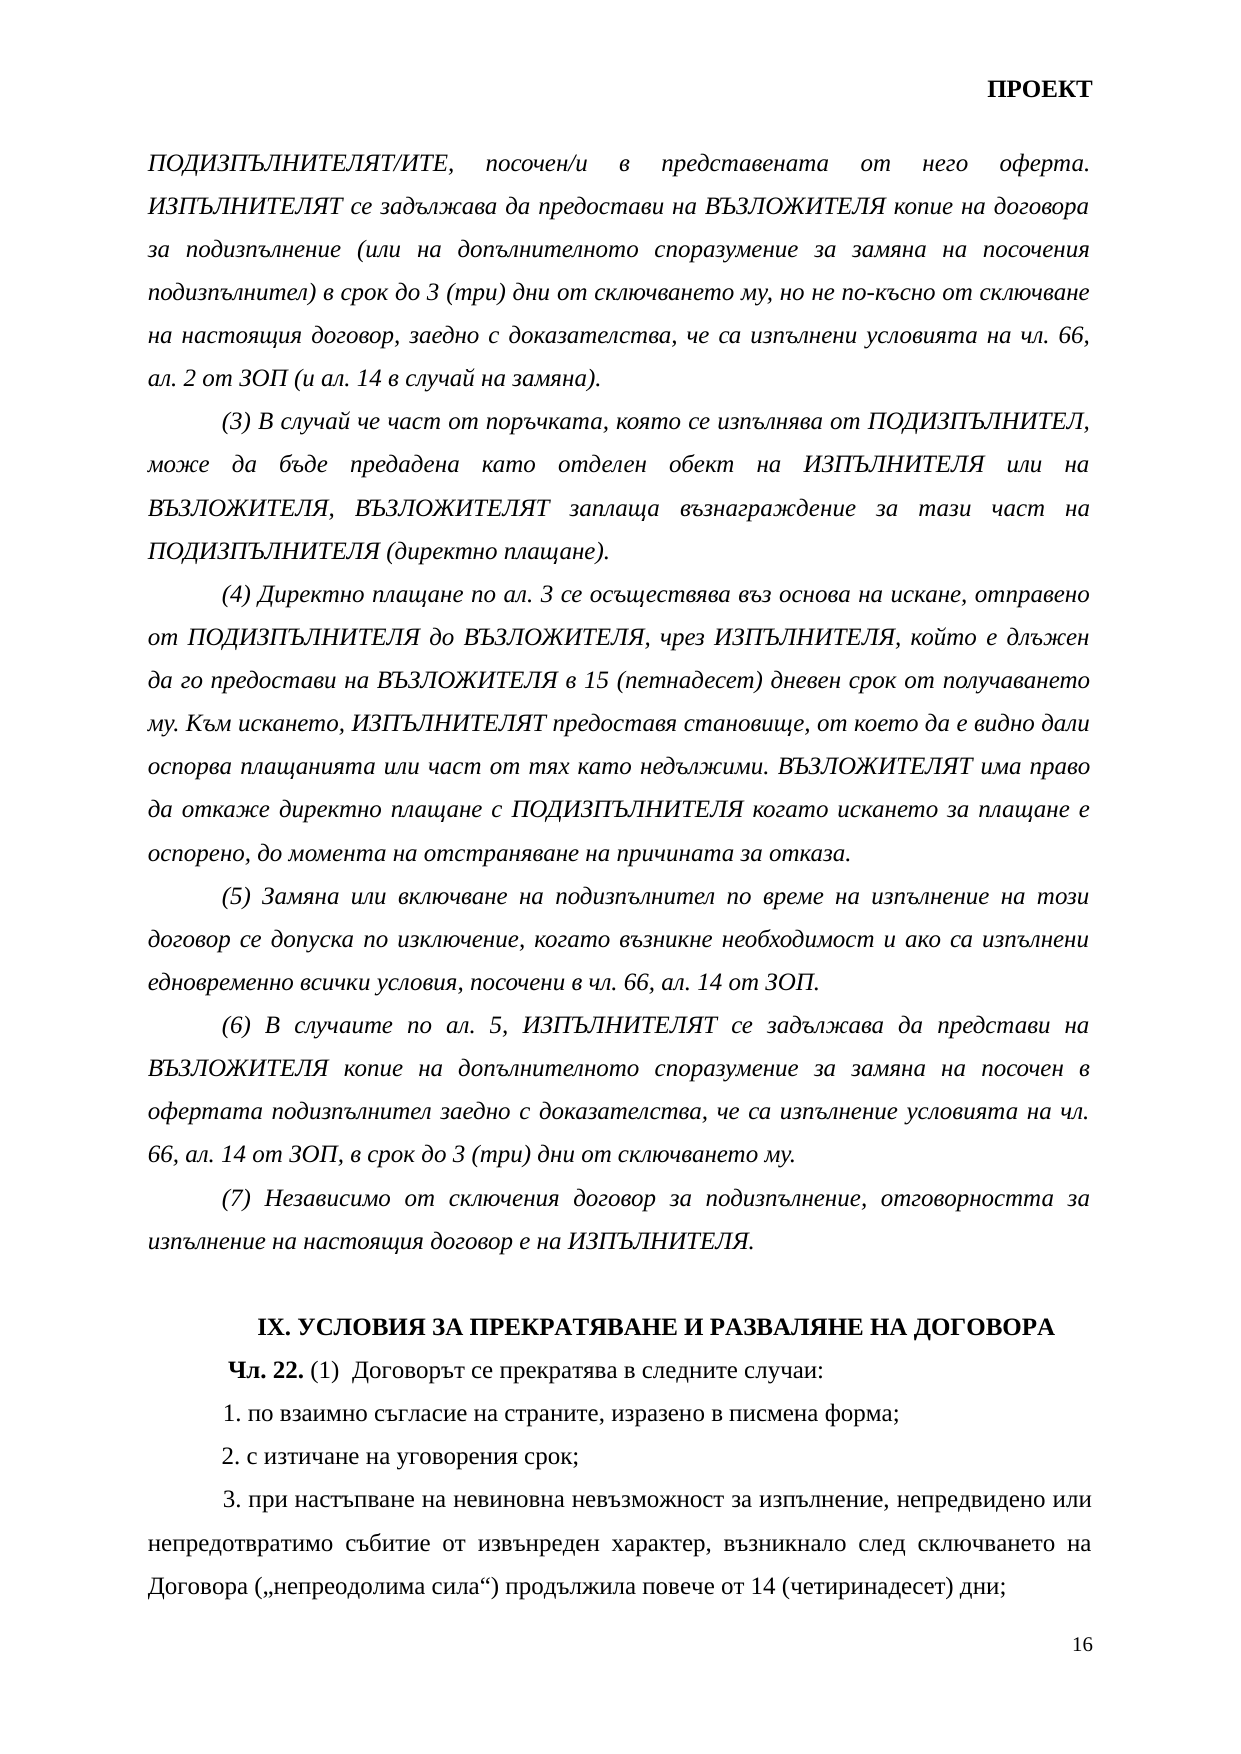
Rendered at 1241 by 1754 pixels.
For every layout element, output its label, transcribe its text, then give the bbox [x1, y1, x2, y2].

text (6) В случаите по ал. 5, ИЗПЪЛНИТЕЛЯТ се задължава да представи на ВЪЗЛОЖИТЕЛЯ копие на допълнителното споразумение за замяна на посочен в офертата подизпълнител заедно с доказателства, че са изпълнение условията на чл. 66, ал. 14 от ЗОП, в срок до 3 (три) дни от сключването му. [148, 1010, 1091, 1168]
text (3) В случай че част от поръчката, която се изпълнява от ПОДИЗПЪЛНИТЕЛ, може да бъде предадена като отделен обект на ИЗПЪЛНИТЕЛЯ или на ВЪЗЛОЖИТЕЛЯ, ВЪЗЛОЖИТЕЛЯТ заплаща възнаграждение за тази част на ПОДИЗПЪЛНИТЕЛЯ (директно плащане). [148, 406, 1091, 564]
text 1. по взаимно съгласие на страните, изразено в писмена форма; [223, 1398, 1092, 1427]
text 2. с изтичане на уговорения срок; [148, 1441, 1092, 1470]
text Чл. 22. (1) Договорът се прекратява в следните случаи: [148, 1355, 1092, 1384]
text IX. УСЛОВИЯ ЗА ПРЕКРАТЯВАНЕ И РАЗВАЛЯНЕ НА ДОГОВОРА [148, 1312, 1091, 1341]
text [148, 148, 1091, 392]
text (5) Замяна или включване на подизпълнител по време на изпълнение на този договор се допуска по изключение, когато възникне необходимост и ако са изпълнени едновременно всички условия, посочени в чл. 66, ал. 14 от ЗОП. [148, 881, 1091, 996]
text (4) Директно плащане по ал. 3 се осъществява въз основа на искане, отправено от ПОДИЗПЪЛНИТЕЛЯ до ВЪЗЛОЖИТЕЛЯ, чрез ИЗПЪЛНИТЕЛЯ, който е длъжен да го предостави на ВЪЗЛОЖИТЕЛЯ в 15 (петнадесет) дневен срок от получаването му. Към искането, ИЗПЪЛНИТЕЛЯТ предоставя становище, от което да е видно дали оспорва плащанията или част от тях като недължими. ВЪЗЛОЖИТЕЛЯТ има право да откаже директно плащане с ПОДИЗПЪЛНИТЕЛЯ когато искането за плащане е оспорено, до момента на отстраняване на причината за отказа. [148, 579, 1091, 866]
text 3. при настъпване на невиновна невъзможност за изпълнение, непредвидено или непредотвратимо събитие от извънреден характер, възникнало след сключването на Договора („непреодолима сила“) продължила повече от 14 (четиринадесет) дни; [148, 1484, 1092, 1599]
text (7) Независимо от сключения договор за подизпълнение, отговорността за изпълнение на настоящия договор е на ИЗПЪЛНИТЕЛЯ. [148, 1183, 1091, 1254]
